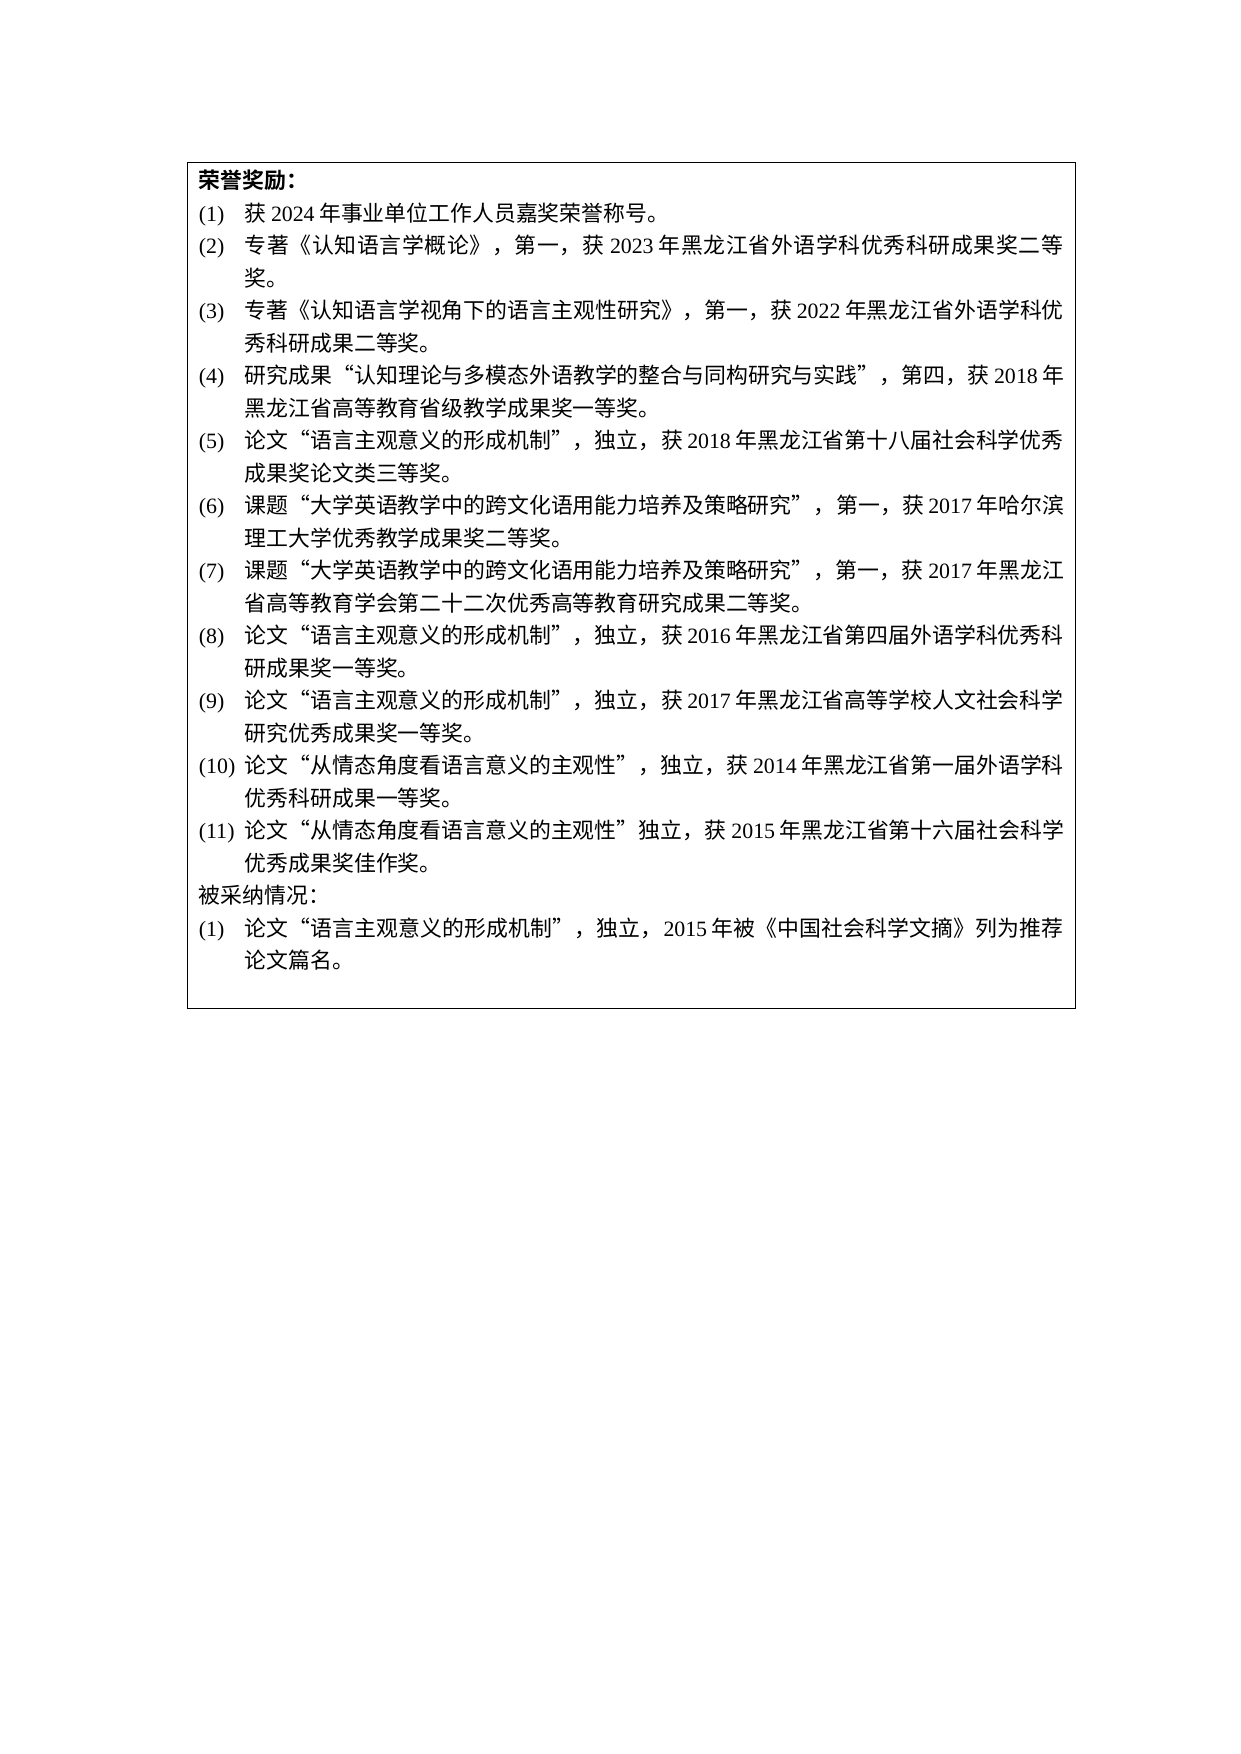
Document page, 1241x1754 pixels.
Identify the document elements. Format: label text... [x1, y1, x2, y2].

table_cell 荣誉奖励： 获2024年事业单位工作人员嘉奖荣誉称号。 专著《认知语言学概论》，第一，获2023年黑龙江省外语学科优秀科研成果奖二等奖。 专著《认知语言学视角下的语言主观性研究》，第一，获2022年黑龙江省外语学科优秀科研成果二等奖。 研究成果“认知理论与多模态外语教学的整合与同构研究与实践”，第四，获2018年黑龙江省高等教育省级教学成果奖一等奖。 论文“语言主观意义的形成机制”，独立，获2018年黑龙江省第十八届社会科学优秀成果奖论文类三等奖。 课题“大学英语教学中的跨文化语用能力培养及策略研究”，第一，获2017年哈尔滨理工大学优秀教学成果奖二等奖。 课题“大学英语教学中的跨文化语用能力培养及策略研究”，第一，获2017年黑龙江省高等教育学会第二十二次优秀高等教育研究成果二等奖。 论文“语言主观意义的形成机制”，独立，获2016年黑龙江省第四届外语学科优秀科研成果奖一等奖。 论文“语言主观意义的形成机制”，独立，获2017年黑龙江省高等学校人文社会科学研究优秀成果奖一等奖。 论文“从情态角度看语言意义的主观性”，独立，获2014年黑龙江省第一届外语学科优秀科研成果一等奖。 论文“从情态角度看语言意义的主观性”独立，获 2015年黑龙江省第十六届社会科学优秀成果奖佳作奖。 被采纳情况： 论文“语言主观意义的形成机制”，独立，2015年被《中国社会科学文摘》列为推荐论文篇名。 [188, 163, 1075, 1008]
